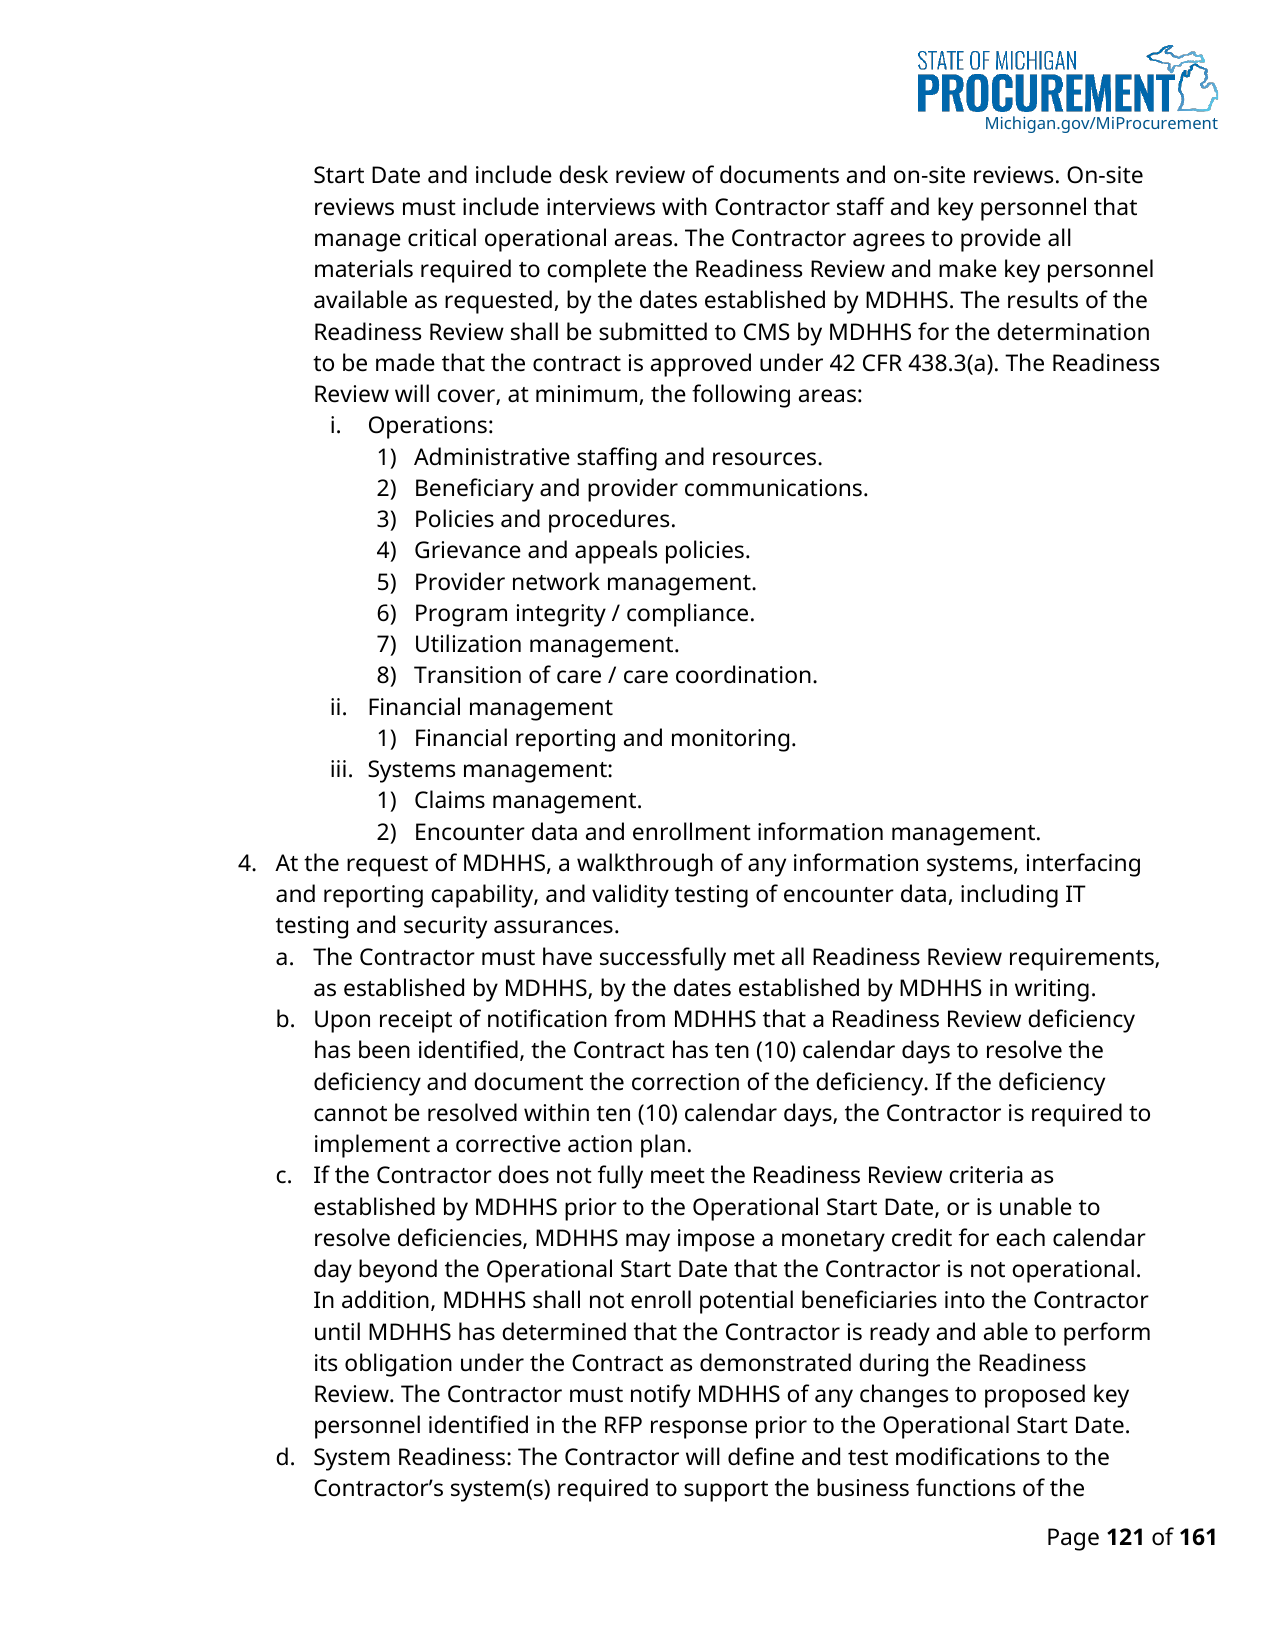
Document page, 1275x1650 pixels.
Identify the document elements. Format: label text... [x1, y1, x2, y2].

list Encounter data and enrollment information management. [376, 815, 1218, 847]
picture [918, 45, 1219, 112]
list Administrative staffing and resources. [376, 440, 1218, 472]
list Operations: [329, 409, 1164, 440]
list Grievance and appeals policies. [376, 534, 1218, 565]
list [275, 1440, 1164, 1503]
list Financial reporting and monitoring. [376, 722, 1218, 753]
list Transition of care / care coordination. [376, 659, 1218, 690]
list Policies and procedures. [376, 503, 1218, 534]
list Utilization management. [376, 628, 1218, 659]
list If the Contractor does not fully meet the Readiness Review criteria as established by MDHHS prior to the Operational Start Date, or is unable to resolve deficiencies, MDHHS may impose a monetary credit for each calendar day beyond the Operational Start Date that the Contractor is not operational. In addition, MDHHS shall not enroll potential beneficiaries into the Contractor until MDHHS has determined that the Contractor is ready and able to perform its obligation under the Contract as demonstrated during the Readiness Review. The Contractor must notify MDHHS of any changes to proposed key personnel identified in the RFP response prior to the Operational Start Date. [275, 1159, 1164, 1440]
list The Contractor must have successfully met all Readiness Review requirements, as established by MDHHS, by the dates established by MDHHS in writing. [275, 940, 1164, 1003]
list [275, 159, 1164, 409]
list Program integrity / compliance. [376, 597, 1218, 628]
list Financial management [329, 690, 1164, 722]
list At the request of MDHHS, a walkthrough of any information systems, interfacing and reporting capability, and validity testing of encounter data, including IT testing and security assurances. [238, 847, 1164, 940]
list Upon receipt of notification from MDHHS that a Readiness Review deficiency has been identified, the Contract has ten (10) calendar days to resolve the deficiency and document the correction of the deficiency. If the deficiency cannot be resolved within ten (10) calendar days, the Contractor is required to implement a corrective action plan. [275, 1003, 1164, 1159]
list Provider network management. [376, 565, 1218, 597]
list Claims management. [376, 784, 1218, 815]
list Beneficiary and provider communications. [376, 472, 1218, 503]
list Systems management: [329, 753, 1164, 784]
